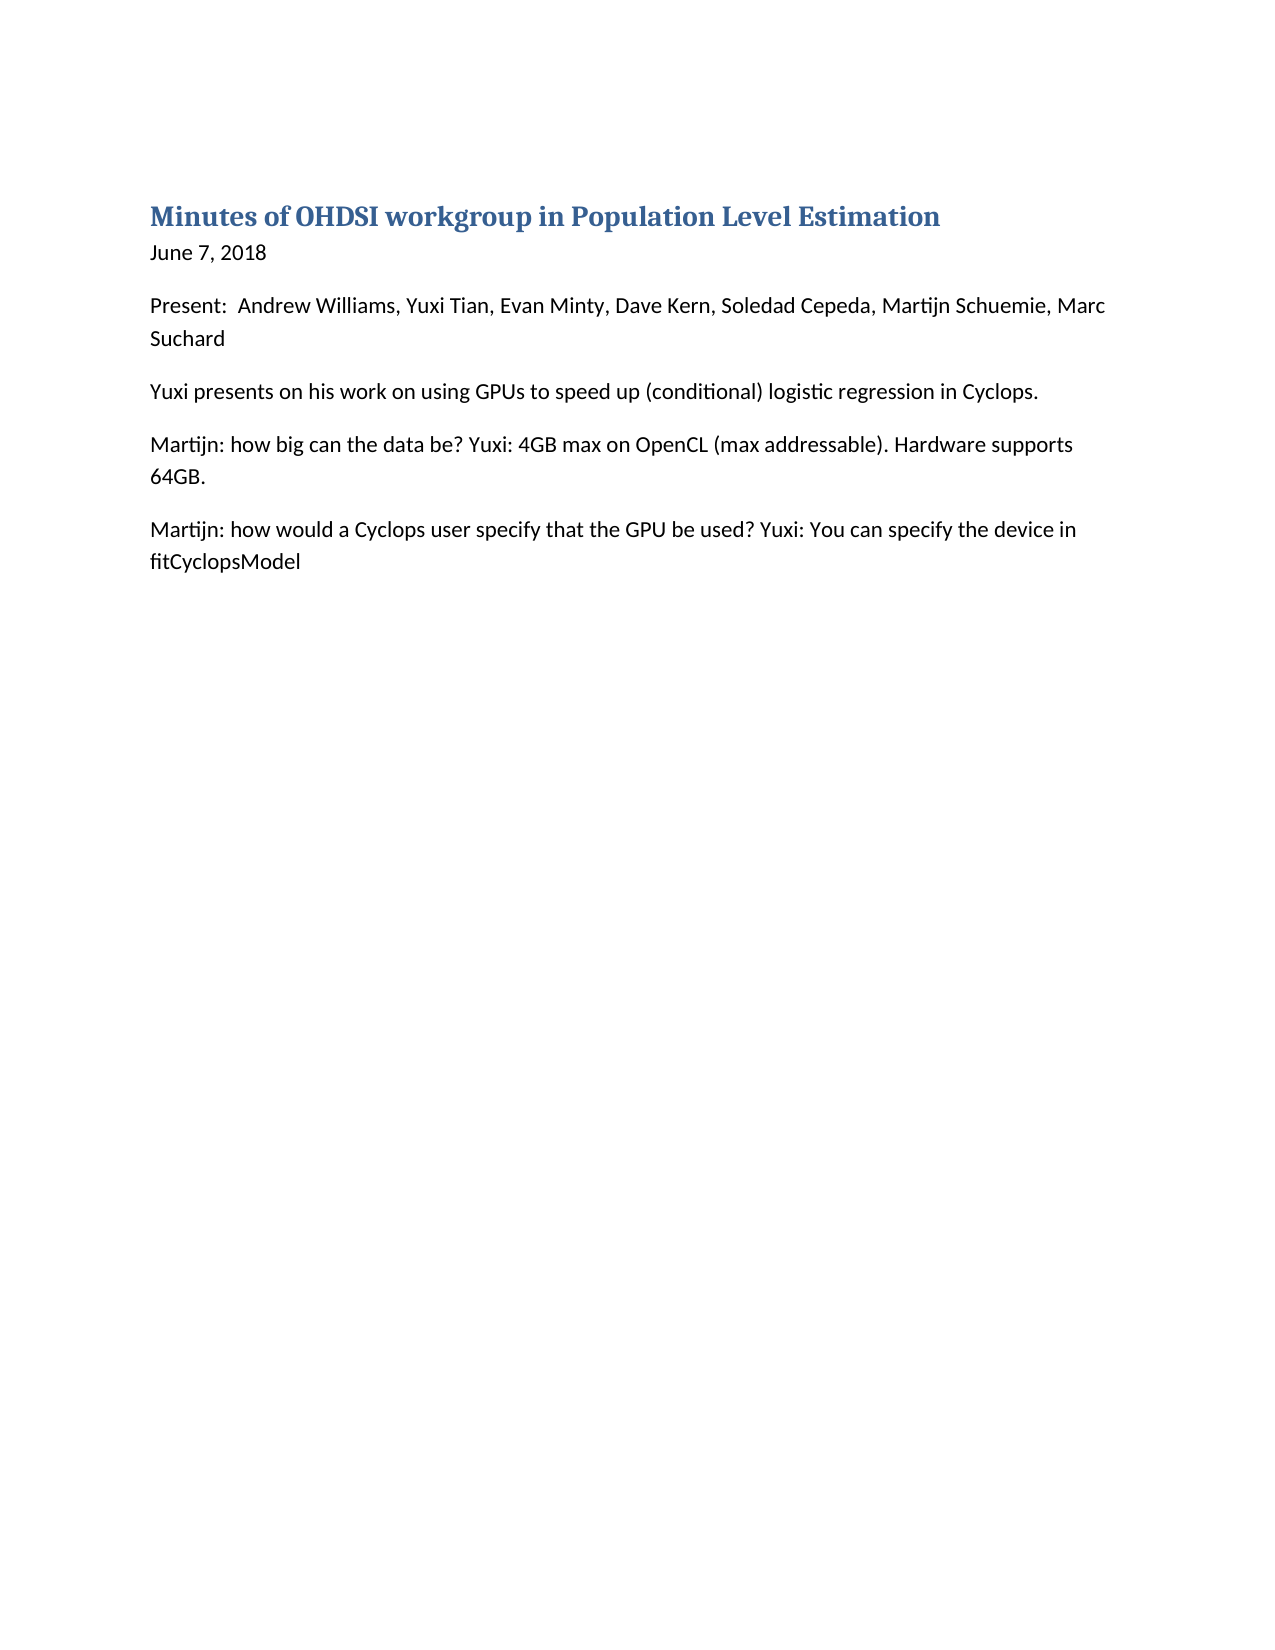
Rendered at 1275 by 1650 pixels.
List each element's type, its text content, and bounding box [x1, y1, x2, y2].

subtitle Minutes of OHDSI workgroup in Population Level Estimation [150, 200, 1125, 233]
text Yuxi presents on his work on using GPUs to speed up (conditional) logistic regression in Cyclops. [150, 377, 1125, 405]
text Martijn: how would a Cyclops user specify that the GPU be used? Yuxi: You can specify the device in fitCyclopsModel [150, 515, 1125, 575]
text Present: Andrew Williams, Yuxi Tian, Evan Minty, Dave Kern, Soledad Cepeda, Martijn Schuemie, Marc Suchard [150, 292, 1125, 352]
text Martijn: how big can the data be? Yuxi: 4GB max on OpenCL (max addressable). Hardware supports 64GB. [150, 430, 1125, 490]
text June 7, 2018 [150, 238, 1125, 267]
